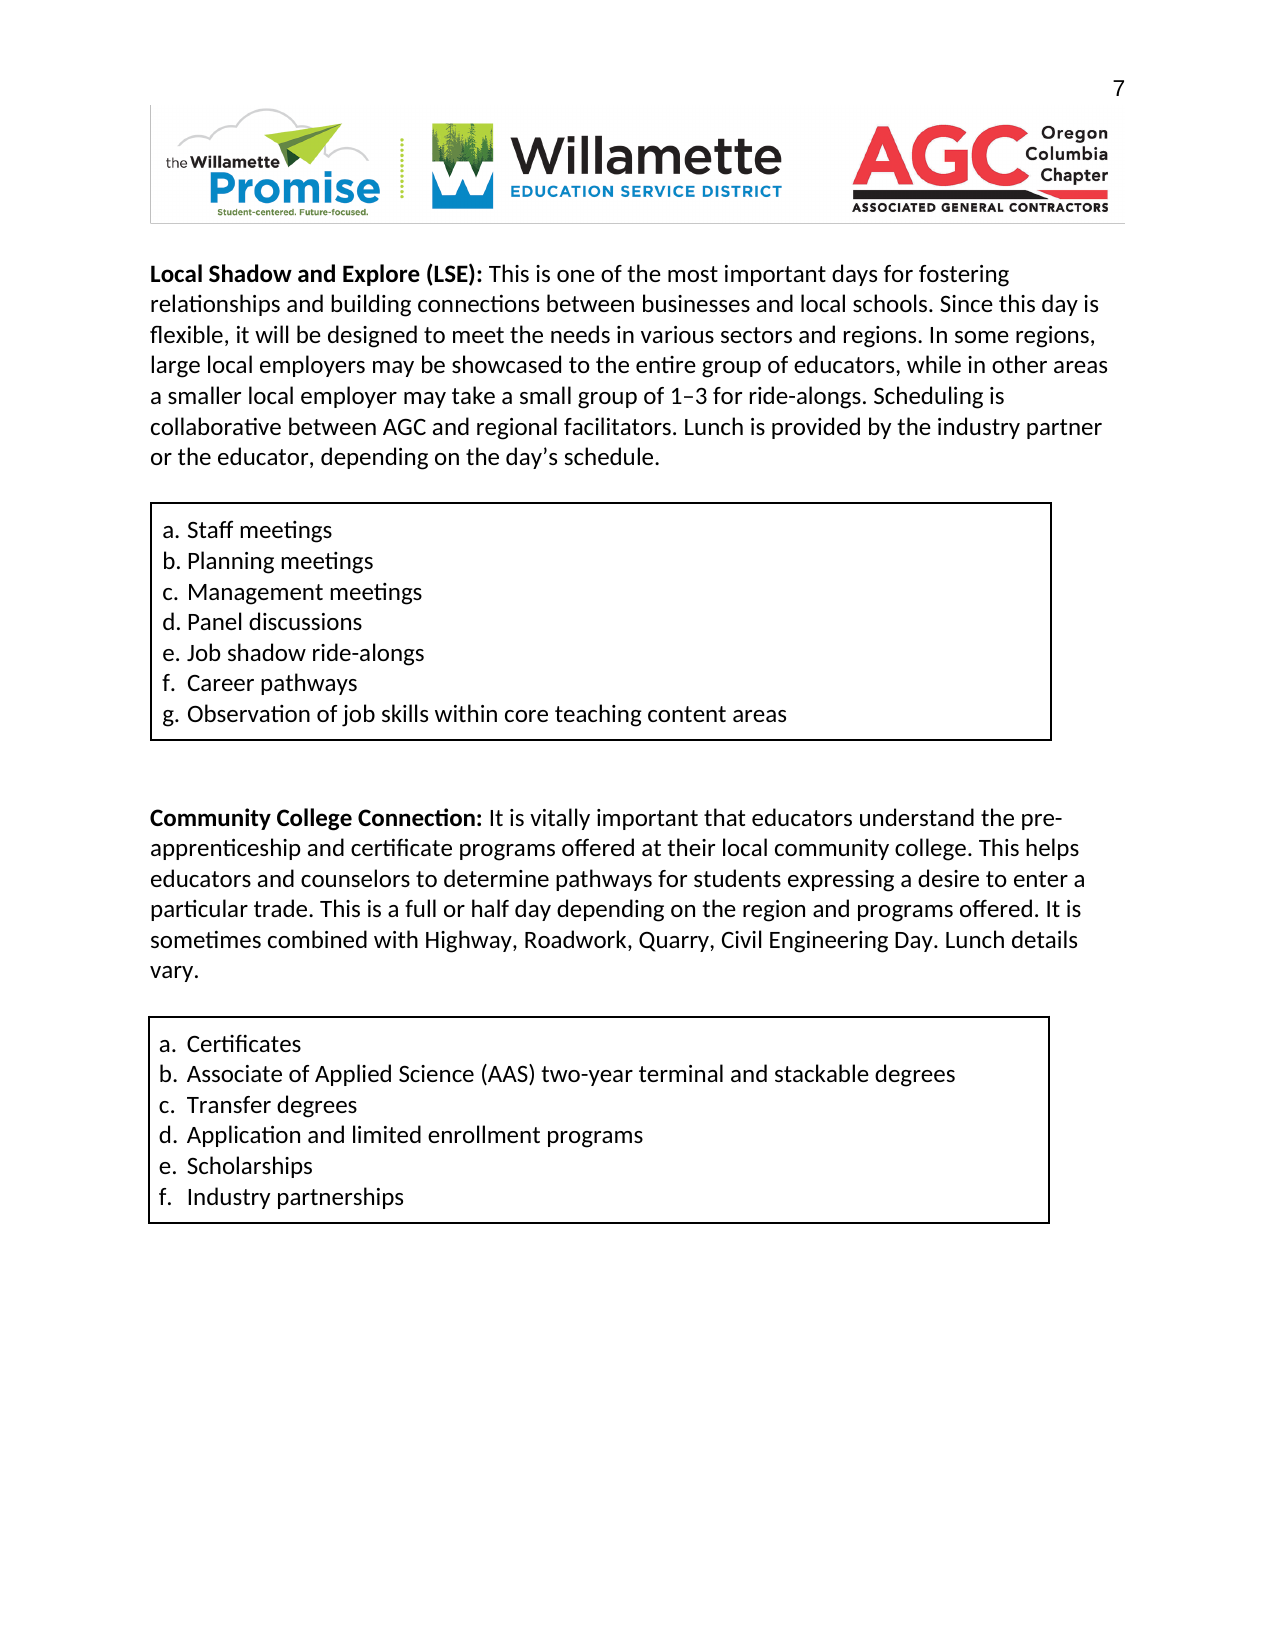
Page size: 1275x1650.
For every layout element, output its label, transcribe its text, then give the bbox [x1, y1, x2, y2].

table_header Staff meetings Planning meetings Management meetings Panel discussions Job shadow ride-alongs Career pathways Observation of job skills within core teaching content areas [152, 504, 1050, 739]
picture [150, 105, 1125, 224]
table_header Certificates Associate of Applied Science (AAS) two-year terminal and stackable degrees Transfer degrees Application and limited enrollment programs Scholarships Industry partnerships [150, 1018, 1048, 1222]
text Local Shadow and Explore (LSE): This is one of the most important days for fostering relationships and building connections between businesses and local schools. Since this day is flexible, it will be designed to meet the needs in various sectors and regions. In some regions, large local employers may be showcased to the entire group of educators, while in other areas a smaller local employer may take a small group of 1–3 for ride-alongs. Scheduling is collaborative between AGC and regional facilitators. Lunch is provided by the industry partner or the educator, depending on the day’s schedule. [150, 258, 1125, 472]
text Community College Connection: It is vitally important that educators understand the pre-apprenticeship and certificate programs offered at their local community college. This helps educators and counselors to determine pathways for students expressing a desire to enter a particular trade. This is a full or half day depending on the region and programs offered. It is sometimes combined with Highway, Roadwork, Quarry, Civil Engineering Day. Lunch details vary. [150, 802, 1125, 985]
